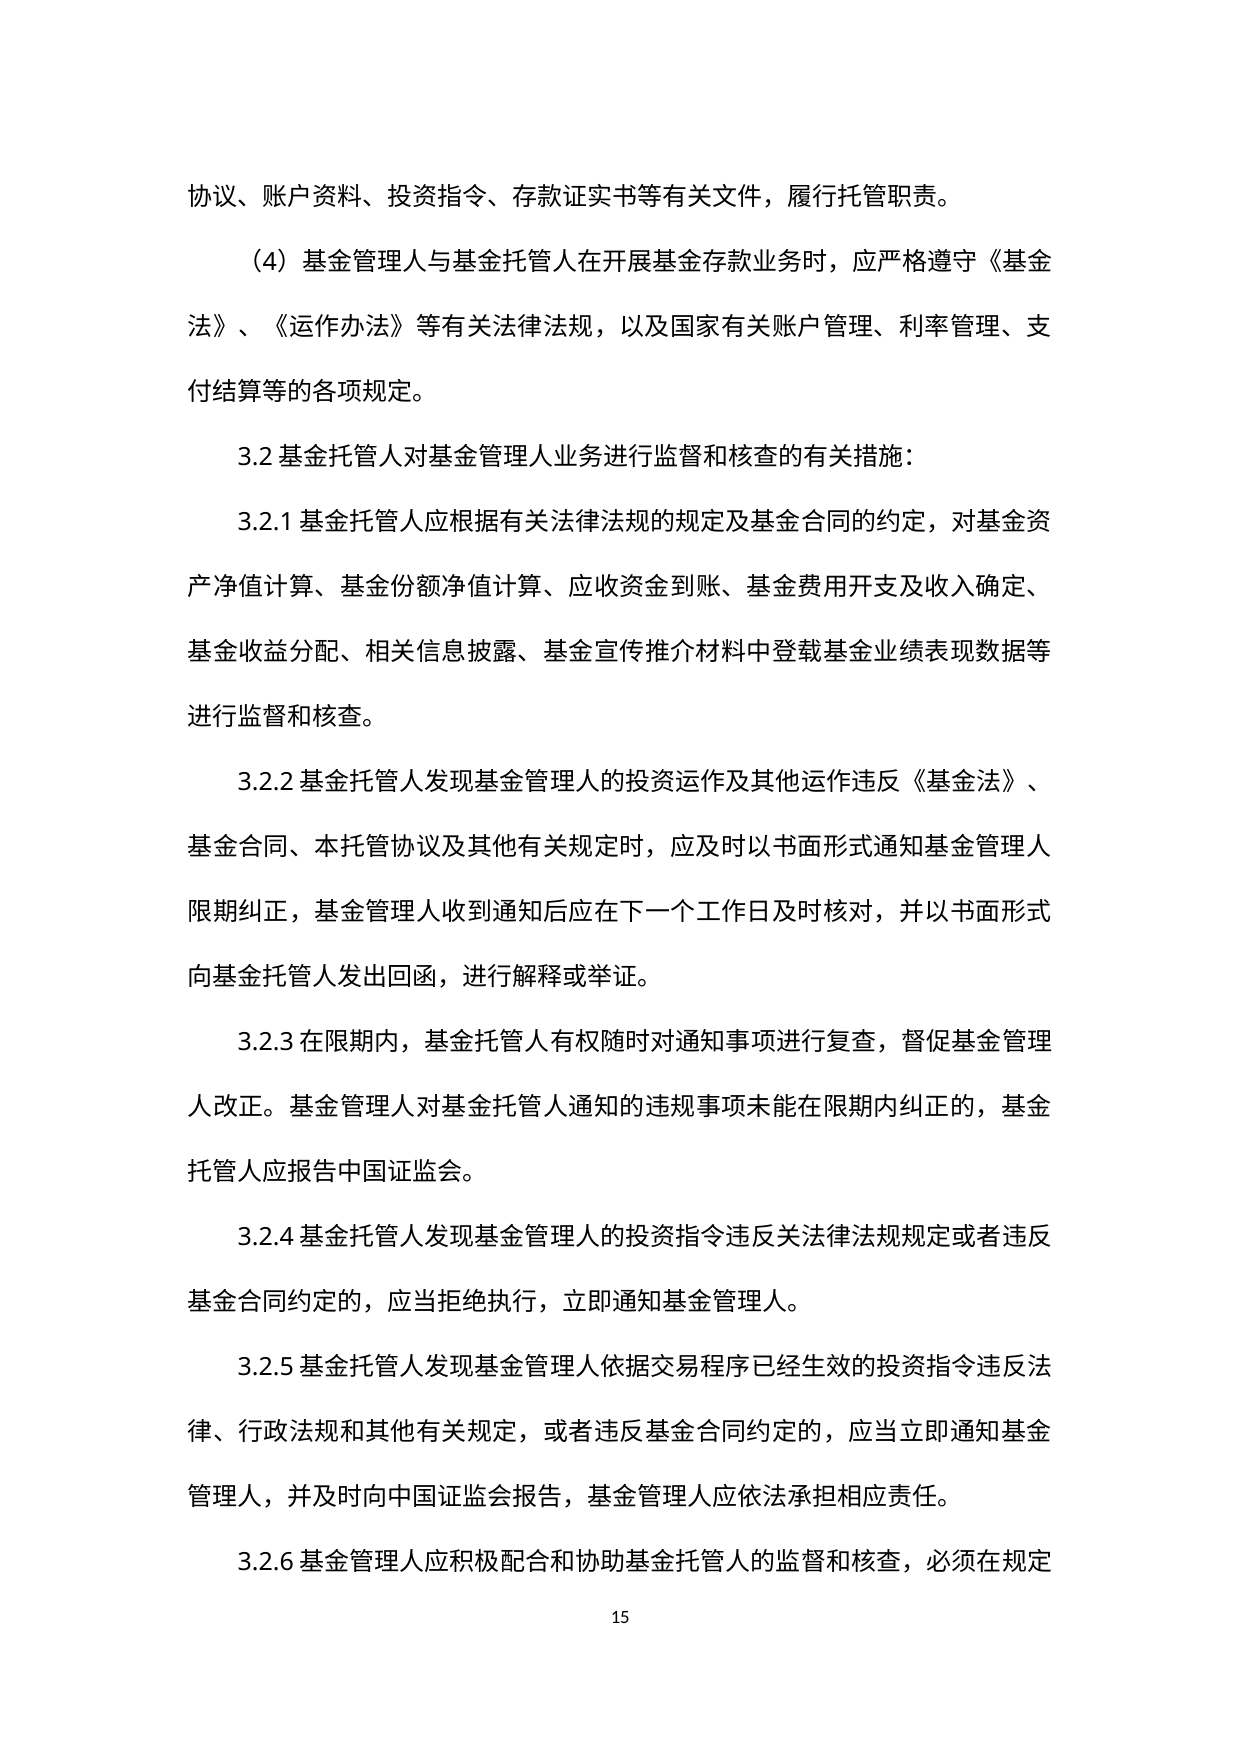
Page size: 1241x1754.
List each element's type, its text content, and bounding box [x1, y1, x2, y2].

text 3.2基金托管人对基金管理人业务进行监督和核查的有关措施： [187, 422, 1053, 487]
text （4）基金管理人与基金托管人在开展基金存款业务时，应严格遵守《基金法》、《运作办法》等有关法律法规，以及国家有关账户管理、利率管理、支付结算等的各项规定。 [187, 227, 1053, 422]
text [187, 1527, 1053, 1592]
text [187, 162, 1053, 227]
text 3.2.2基金托管人发现基金管理人的投资运作及其他运作违反《基金法》、基金合同、本托管协议及其他有关规定时，应及时以书面形式通知基金管理人限期纠正，基金管理人收到通知后应在下一个工作日及时核对，并以书面形式向基金托管人发出回函，进行解释或举证。 [187, 747, 1053, 1007]
text 3.2.4基金托管人发现基金管理人的投资指令违反关法律法规规定或者违反基金合同约定的，应当拒绝执行，立即通知基金管理人。 [187, 1202, 1053, 1332]
text 3.2.5基金托管人发现基金管理人依据交易程序已经生效的投资指令违反法律、行政法规和其他有关规定，或者违反基金合同约定的，应当立即通知基金管理人，并及时向中国证监会报告，基金管理人应依法承担相应责任。 [187, 1332, 1053, 1527]
text 3.2.1基金托管人应根据有关法律法规的规定及基金合同的约定，对基金资产净值计算、基金份额净值计算、应收资金到账、基金费用开支及收入确定、基金收益分配、相关信息披露、基金宣传推介材料中登载基金业绩表现数据等进行监督和核查。 [187, 487, 1053, 747]
text 3.2.3在限期内，基金托管人有权随时对通知事项进行复查，督促基金管理人改正。基金管理人对基金托管人通知的违规事项未能在限期内纠正的，基金托管人应报告中国证监会。 [187, 1007, 1053, 1202]
